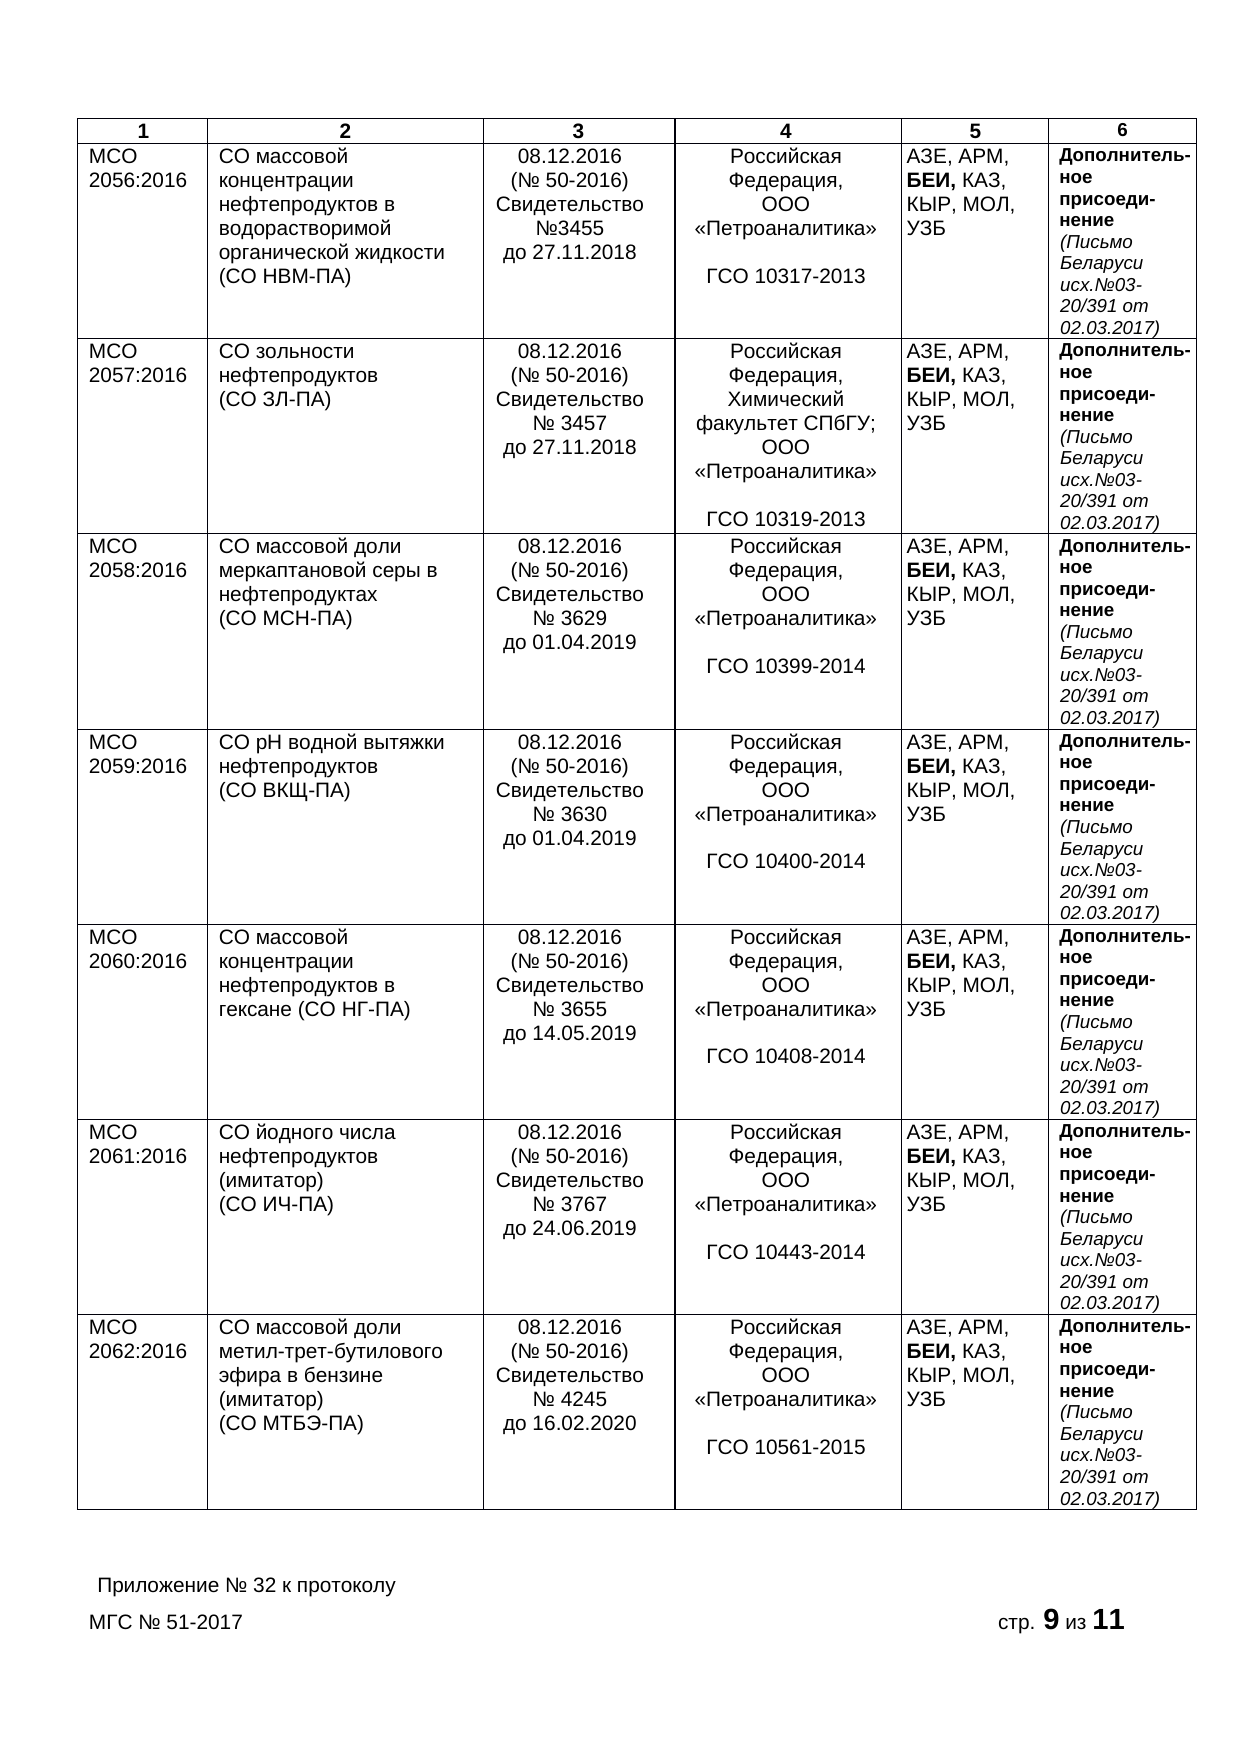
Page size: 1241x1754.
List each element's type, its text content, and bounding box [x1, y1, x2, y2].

table_cell СО йодного числа нефтепродуктов (имитатор) (СО ИЧ-ПА) [208, 1120, 483, 1314]
table_cell 08.12.2016 (№ 50-2016) Свидетельство № 3655 до 14.05.2019 [484, 925, 674, 1119]
table_cell СО массовой концентрации нефтепродуктов в водорастворимой органической жидкости (СО НВМ-ПА) [208, 144, 483, 338]
table_cell МСО 2058:2016 [78, 534, 207, 728]
table_cell Дополнитель-ное присоеди-нение (Письмо Беларуси исх.№03-20/391 от 02.03.2017) [1049, 1120, 1196, 1314]
table_cell АЗЕ, АРМ, БЕИ, КАЗ, КЫР, МОЛ, УЗБ [902, 925, 1048, 1119]
table_cell 08.12.2016 (№ 50-2016) Свидетельство № 3767 до 24.06.2019 [484, 1120, 674, 1314]
table_cell Дополнитель-ное присоеди-нение (Письмо Беларуси исх.№03-20/391 от 02.03.2017) [1049, 534, 1196, 728]
table_header 1 [78, 119, 207, 143]
table_cell СО массовой доли метил-трет-бутилового эфира в бензине (имитатор) (СО МТБЭ-ПА) [208, 1315, 483, 1509]
table_cell Российская Федерация, ООО «Петроаналитика» ГСО 10408-2014 [676, 925, 901, 1119]
table_header 3 [484, 119, 674, 143]
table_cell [1049, 144, 1196, 338]
table_cell АЗЕ, АРМ, БЕИ, КАЗ, КЫР, МОЛ, УЗБ [902, 144, 1048, 338]
table_cell СО зольности нефтепродуктов (СО ЗЛ-ПА) [208, 339, 483, 533]
table_cell АЗЕ, АРМ, БЕИ, КАЗ, КЫР, МОЛ, УЗБ [902, 1315, 1048, 1509]
table_cell 08.12.2016 (№ 50-2016) Свидетельство № 3457 до 27.11.2018 [484, 339, 674, 533]
table_cell АЗЕ, АРМ, БЕИ, КАЗ, КЫР, МОЛ, УЗБ [902, 730, 1048, 923]
table_cell Дополнитель-ное присоеди-нение (Письмо Беларуси исх.№03-20/391 от 02.03.2017) [1049, 730, 1196, 923]
table_header 4 [676, 119, 901, 143]
table_cell СО массовой доли меркаптановой серы в нефтепродуктах (СО МСН-ПА) [208, 534, 483, 728]
table_cell 08.12.2016 (№ 50-2016) Свидетельство №3455 до 27.11.2018 [484, 144, 674, 338]
table_cell Российская Федерация, ООО «Петроаналитика» ГСО 10399-2014 [676, 534, 901, 728]
table_cell 08.12.2016 (№ 50-2016) Свидетельство № 3629 до 01.04.2019 [484, 534, 674, 728]
table_cell Российская Федерация, ООО «Петроаналитика» ГСО 10400-2014 [676, 730, 901, 923]
table_cell СО рН водной вытяжки нефтепродуктов (СО ВКЩ-ПА) [208, 730, 483, 923]
table_cell АЗЕ, АРМ, БЕИ, КАЗ, КЫР, МОЛ, УЗБ [902, 339, 1048, 533]
table_cell МСО 2062:2016 [78, 1315, 207, 1509]
table_header 5 [902, 119, 1048, 143]
table_cell Российская Федерация, ООО «Петроаналитика» ГСО 10443-2014 [676, 1120, 901, 1314]
table_cell Дополнитель-ное присоеди-нение (Письмо Беларуси исх.№03-20/391 от 02.03.2017) [1049, 925, 1196, 1119]
table_cell АЗЕ, АРМ, БЕИ, КАЗ, КЫР, МОЛ, УЗБ [902, 534, 1048, 728]
table_cell МСО 2060:2016 [78, 925, 207, 1119]
table_cell Дополнитель-ное присоеди-нение (Письмо Беларуси исх.№03-20/391 от 02.03.2017) [1049, 339, 1196, 533]
table_cell МСО 2057:2016 [78, 339, 207, 533]
table_cell 08.12.2016 (№ 50-2016) Свидетельство № 4245 до 16.02.2020 [484, 1315, 674, 1509]
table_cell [1049, 1315, 1196, 1509]
table_cell Российская Федерация, ООО «Петроаналитика» ГСО 10561-2015 [676, 1315, 901, 1509]
table_cell МСО 2059:2016 [78, 730, 207, 923]
table_cell МСО 2056:2016 [78, 144, 207, 338]
table_cell 08.12.2016 (№ 50-2016) Свидетельство № 3630 до 01.04.2019 [484, 730, 674, 923]
table_cell СО массовой концентрации нефтепродуктов в гексане (СО НГ-ПА) [208, 925, 483, 1119]
table_cell Российская Федерация, ООО «Петроаналитика» ГСО 10317-2013 [676, 144, 901, 338]
table_header 2 [208, 119, 483, 143]
table_cell МСО 2061:2016 [78, 1120, 207, 1314]
table_cell АЗЕ, АРМ, БЕИ, КАЗ, КЫР, МОЛ, УЗБ [902, 1120, 1048, 1314]
table_header 6 [1049, 119, 1196, 143]
table_cell Российская Федерация, Химический факультет СПбГУ; ООО «Петроаналитика» ГСО 10319-2013 [676, 339, 901, 533]
